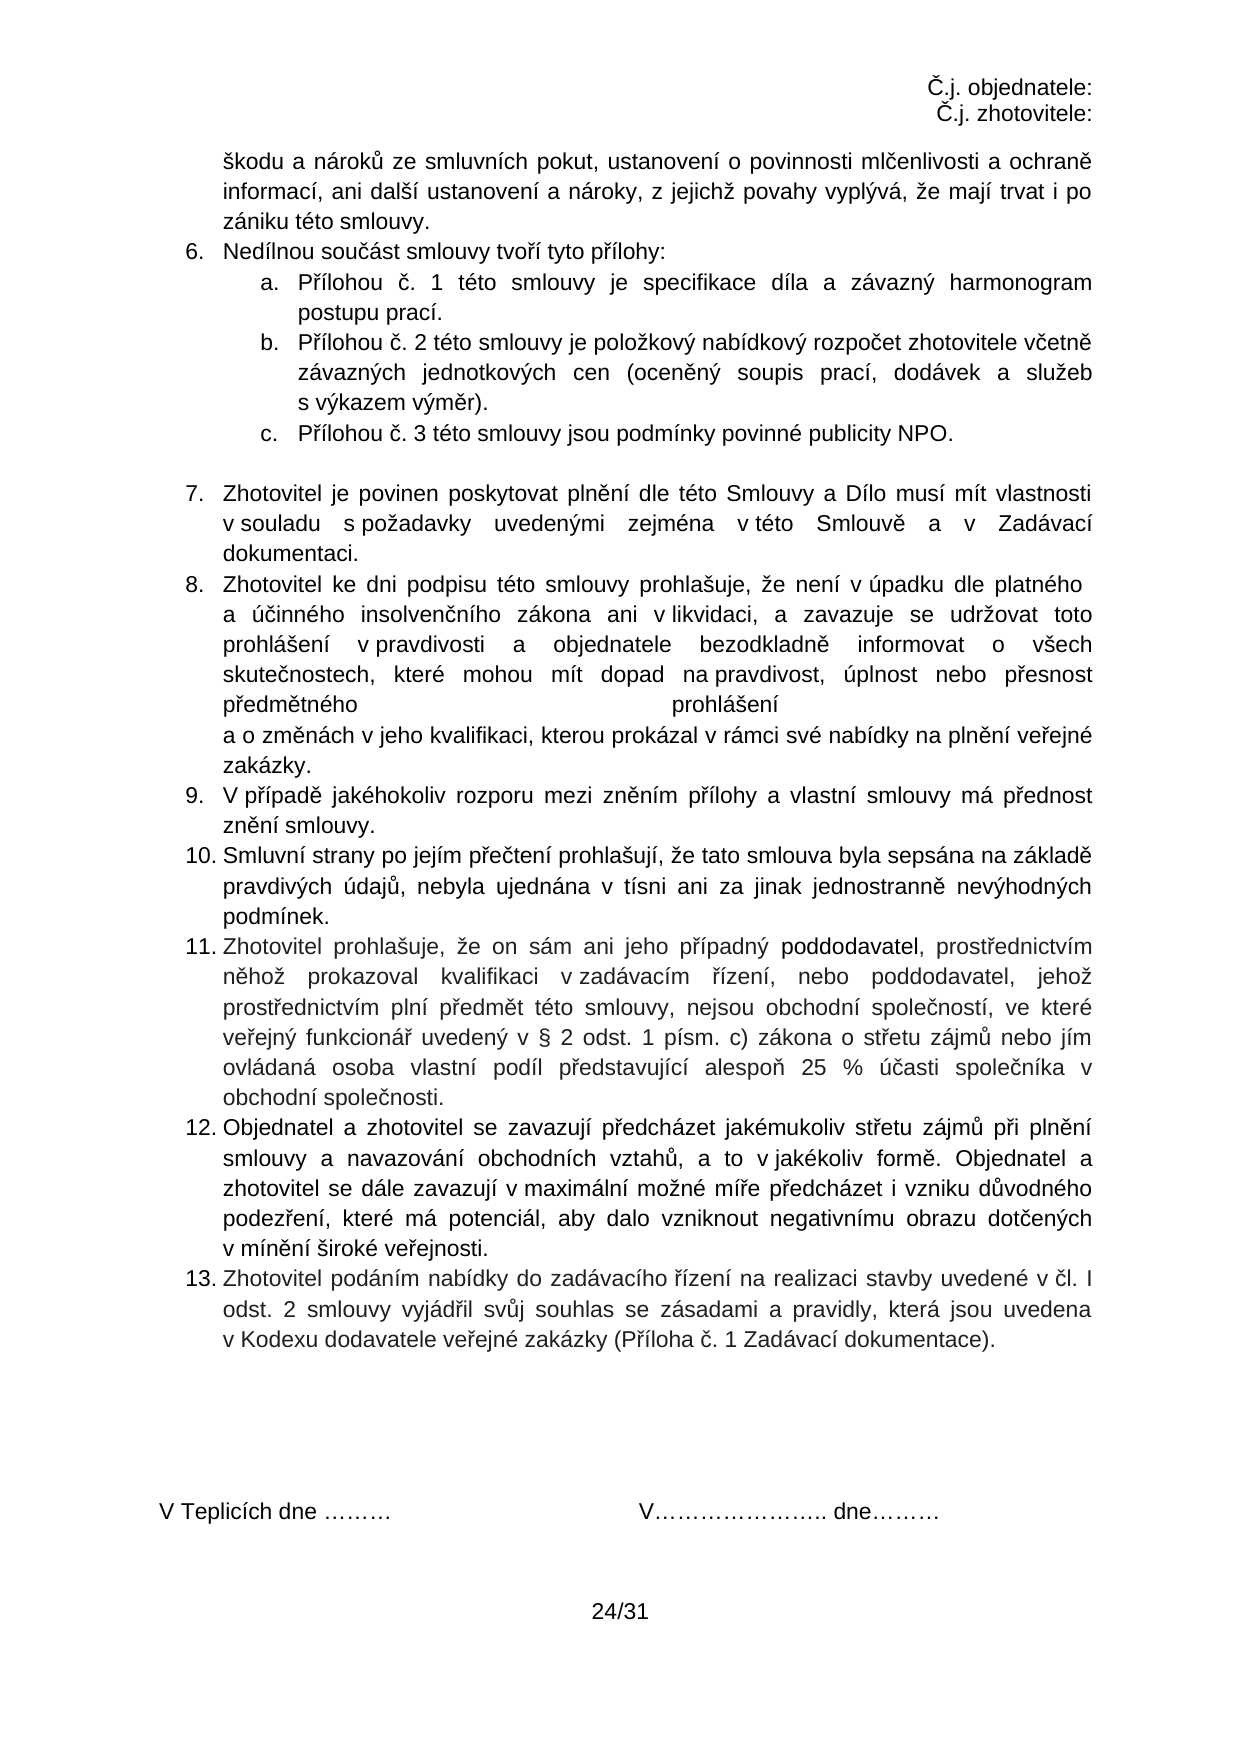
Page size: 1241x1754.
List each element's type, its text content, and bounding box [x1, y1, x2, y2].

list Zhotovitel ke dni podpisu této smlouvy prohlašuje, že není v úpadku dle platného a účinného insolvenčního zákona ani v likvidaci, a zavazuje se udržovat toto prohlášení v pravdivosti a objednatele bezodkladně informovat o všech skutečnostech, které mohou mít dopad na pravdivost, úplnost nebo přesnost předmětného prohlášení a o změnách v jeho kvalifikaci, kterou prokázal v rámci své nabídky na plnění veřejné zakázky. [185, 571, 1093, 778]
list Objednatel a zhotovitel se zavazují předcházet jakémukoliv střetu zájmů při plnění smlouvy a navazování obchodních vztahů, a to v jakékoliv formě. Objednatel a zhotovitel se dále zavazují v maximální možné míře předcházet i vzniku důvodného podezření, které má potenciál, aby dalo vzniknout negativnímu obrazu dotčených v mínění široké veřejnosti. [185, 1114, 1093, 1261]
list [185, 148, 1093, 234]
list Zhotovitel podáním nabídky do zadávacího řízení na realizaci stavby uvedené v čl. I odst. 2 smlouvy vyjádřil svůj souhlas se zásadami a pravidly, která jsou uvedena v Kodexu dodavatele veřejné zakázky (Příloha č. 1 Zadávací dokumentace). [185, 1265, 1093, 1352]
list Smluvní strany po jejím přečtení prohlašují, že tato smlouva byla sepsána na základě pravdivých údajů, nebyla ujednána v tísni ani za jinak jednostranně nevýhodných podmínek. [185, 842, 1093, 929]
list Přílohou č. 1 této smlouvy je specifikace díla a závazný harmonogram postupu prací. [260, 268, 1093, 325]
list Zhotovitel je povinen poskytovat plnění dle této Smlouvy a Dílo musí mít vlastnosti v souladu s požadavky uvedenými zejména v této Smlouvě a v Zadávací dokumentaci. [185, 480, 1093, 567]
list Nedílnou součást smlouvy tvoří tyto přílohy: [185, 238, 1093, 264]
table_header V………………….. dne……… [627, 1498, 1107, 1549]
list V případě jakéhokoliv rozporu mezi zněním přílohy a vlastní smlouvy má přednost znění smlouvy. [185, 782, 1093, 838]
list Přílohou č. 2 této smlouvy je položkový nabídkový rozpočet zhotovitele včetně závazných jednotkových cen (oceněný soupis prací, dodávek a služeb s výkazem výměr). [260, 329, 1093, 416]
table_header V Teplicích dne ……… [148, 1498, 627, 1549]
list Zhotovitel prohlašuje, že on sám ani jeho případný poddodavatel, prostřednictvím něhož prokazoval kvalifikaci v zadávacím řízení, nebo poddodavatel, jehož prostřednictvím plní předmět této smlouvy, nejsou obchodní společností, ve které veřejný funkcionář uvedený v § 2 odst. 1 písm. c) zákona o střetu zájmů nebo jím ovládaná osoba vlastní podíl představující alespoň 25 % účasti společníka v obchodní společnosti. [185, 933, 1093, 1110]
list Přílohou č. 3 této smlouvy jsou podmínky povinné publicity NPO. [260, 419, 1093, 446]
